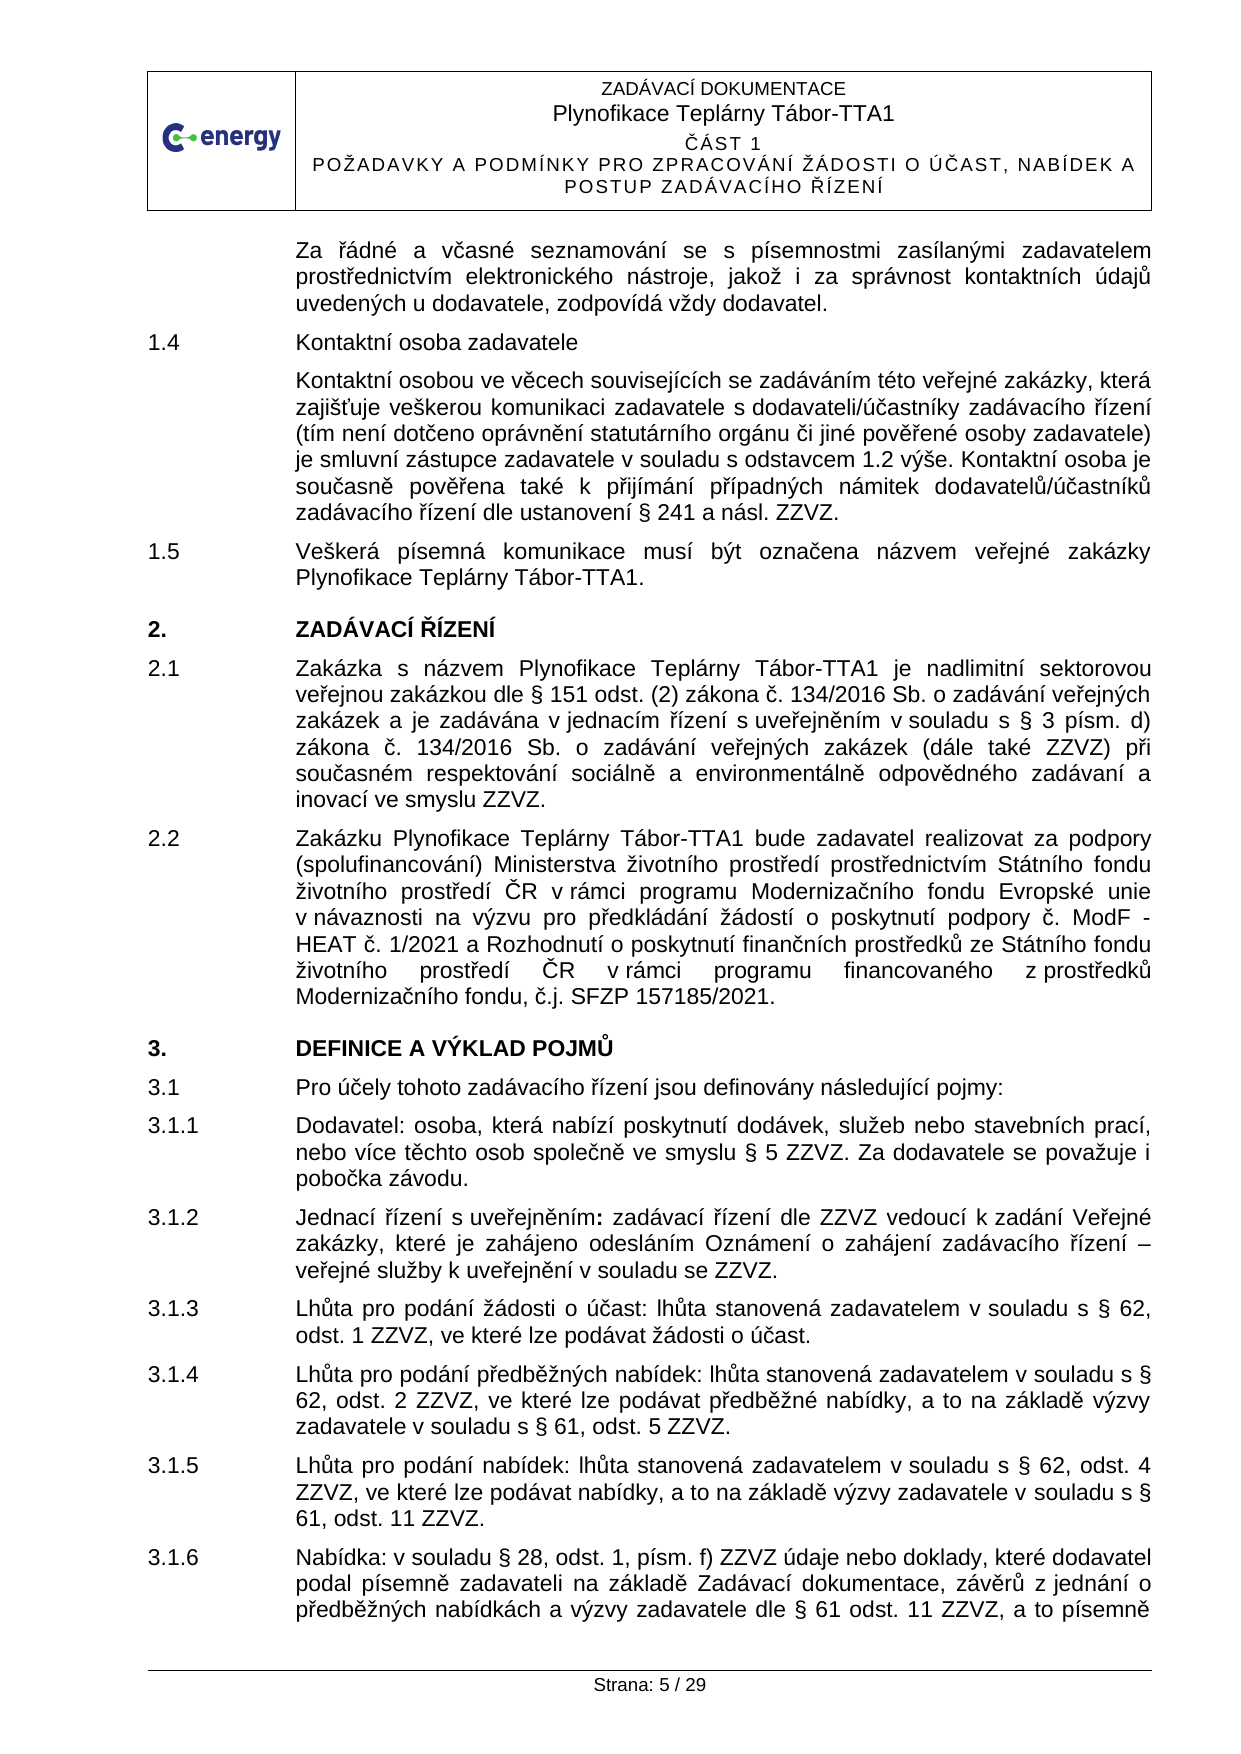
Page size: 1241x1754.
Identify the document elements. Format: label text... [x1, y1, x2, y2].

subtitle Lhůta pro podání žádosti o účast: lhůta stanovená zadavatelem v souladu s § 62, odst. 1 ZZVZ, ve které lze podávat žádosti o účast. [148, 1295, 1152, 1348]
subtitle Kontaktní osoba zadavatele [148, 328, 1152, 355]
subtitle Zakázku bude zadavatel realizovat za podpory (spolufinancování) Ministerstva životního prostředí prostřednictvím Státního fondu životního prostředí ČR v rámci programu Modernizačního fondu Evropské unie v návaznosti na výzvu pro předkládání žádostí o poskytnutí podpory č. ModF - HEAT č. 1/2021 a Rozhodnutí o poskytnutí finančních prostředků ze Státního fondu životního prostředí ČR v rámci programu financovaného z prostředků Modernizačního fondu, č.j. SFZP 157185/2021. [148, 825, 1152, 1009]
text Za řádné a včasné seznamování se s písemnostmi zasílanými zadavatelem prostřednictvím elektronického nástroje, jakož i za správnost kontaktních údajů uvedených u dodavatele, zodpovídá vždy dodavatel. [295, 237, 1152, 316]
subtitle Jednací řízení s uveřejněním: zadávací řízení dle ZZVZ vedoucí k zadání Veřejné zakázky, které je zahájeno odesláním Oznámení o zahájení zadávacího řízení – veřejné služby k uveřejnění v souladu se ZZVZ. [148, 1204, 1152, 1283]
subtitle zadávací řízení [148, 616, 1152, 642]
subtitle definice A výklad pojmů [148, 1034, 1152, 1061]
subtitle Veškerá písemná komunikace musí být označena názvem veřejné zakázky . [148, 538, 1152, 591]
picture [162, 123, 281, 152]
subtitle Lhůta pro podání předběžných nabídek: lhůta stanovená zadavatelem v souladu s § 62, odst. 2 ZZVZ, ve které lze podávat předběžné nabídky, a to na základě výzvy zadavatele v souladu s § 61, odst. 5 ZZVZ. [148, 1361, 1152, 1440]
subtitle Pro účely tohoto zadávacího řízení jsou definovány následující pojmy: [148, 1073, 1152, 1100]
subtitle Dodavatel: osoba, která nabízí poskytnutí dodávek, služeb nebo stavebních prací, nebo více těchto osob společně ve smyslu § 5 ZZVZ. Za dodavatele se považuje i pobočka závodu. [148, 1112, 1152, 1191]
subtitle Lhůta pro podání nabídek: lhůta stanovená zadavatelem v souladu s § 62, odst. 4 ZZVZ, ve které lze podávat nabídky, a to na základě výzvy zadavatele v souladu s § 61, odst. 11 ZZVZ. [148, 1452, 1152, 1531]
subtitle Zakázka s názvem je nadlimitní sektorovou veřejnou zakázkou dle § 151 odst. (2) zákona č. 134/2016 Sb. o zadávání veřejných zakázek a je zadávána v jednacím řízení s uveřejněním v souladu s § 3 písm. d) zákona č. 134/2016 Sb. o zadávání veřejných zakázek (dále také ZZVZ) při současném respektování sociálně a environmentálně odpovědného zadávaní a inovací ve smyslu ZZVZ. [148, 654, 1152, 813]
subtitle Kontaktní osobou ve věcech souvisejících se zadáváním této veřejné zakázky, která zajišťuje veškerou komunikaci zadavatele s dodavateli/účastníky zadávacího řízení (tím není dotčeno oprávnění statutárního orgánu či jiné pověřené osoby zadavatele) je smluvní zástupce zadavatele v souladu s odstavcem 1.2 výše. Kontaktní osoba je současně pověřena také k přijímání případných námitek dodavatelů/účastníků zadávacího řízení dle ustanovení § 241 a násl. ZZVZ. [295, 367, 1152, 525]
